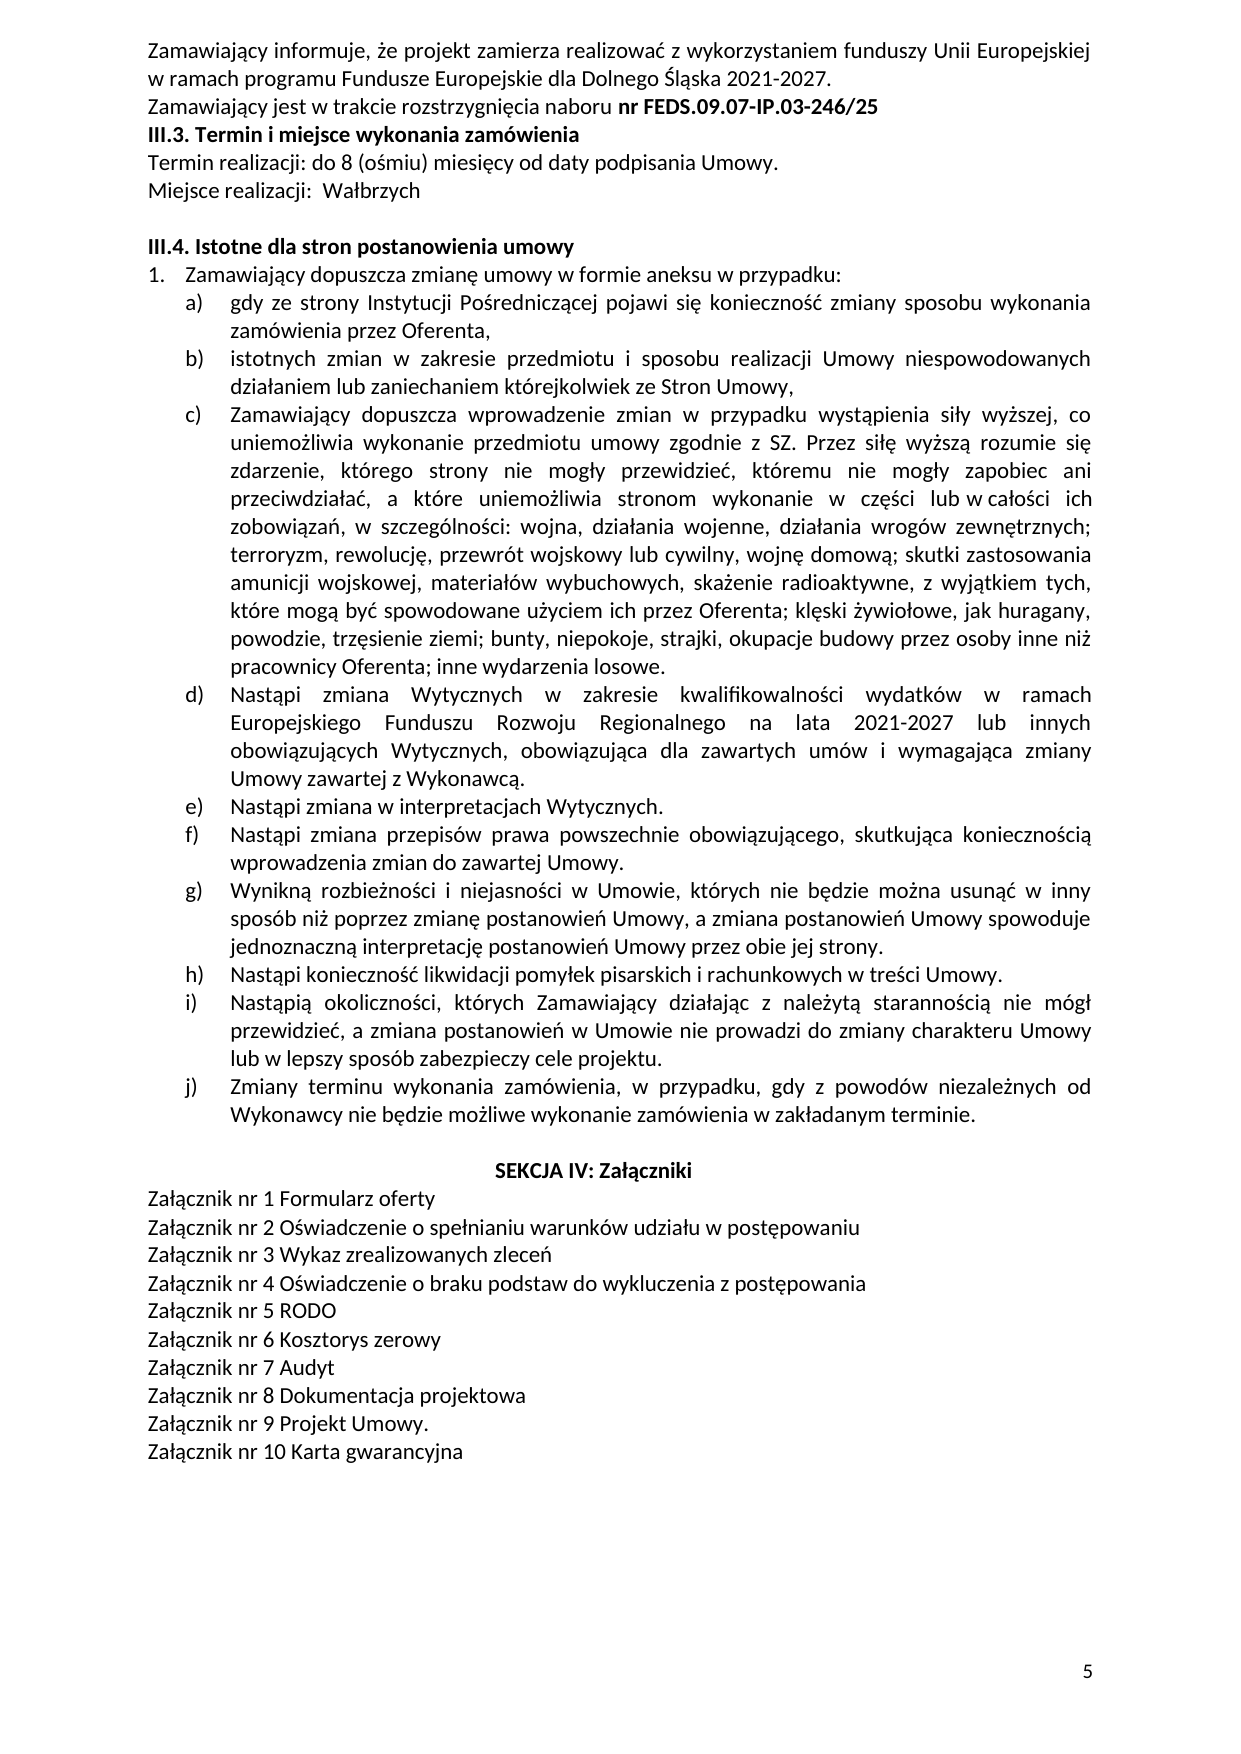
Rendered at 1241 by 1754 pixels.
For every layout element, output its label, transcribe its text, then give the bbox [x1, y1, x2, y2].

text III.4. Istotne dla stron postanowienia umowy [148, 232, 1093, 260]
list Zamawiający dopuszcza zmianę umowy w formie aneksu w przypadku: [148, 260, 1093, 288]
list gdy ze strony Instytucji Pośredniczącej pojawi się konieczność zmiany sposobu wykonania zamówienia przez Oferenta, [185, 288, 1093, 344]
text Załącznik nr 3 Wykaz zrealizowanych zleceń [148, 1241, 1093, 1269]
text Załącznik nr 4 Oświadczenie o braku podstaw do wykluczenia z postępowania [148, 1269, 1093, 1297]
text Termin realizacji: do 8 (ośmiu) miesięcy od daty podpisania Umowy. [148, 148, 1093, 176]
list istotnych zmian w zakresie przedmiotu i sposobu realizacji Umowy niespowodowanych działaniem lub zaniechaniem którejkolwiek ze Stron Umowy, [185, 344, 1093, 400]
text Załącznik nr 8 Dokumentacja projektowa [148, 1381, 1093, 1409]
list Nastąpią okoliczności, których Zamawiający działając z należytą starannością nie mógł przewidzieć, a zmiana postanowień w Umowie nie prowadzi do zmiany charakteru Umowy lub w lepszy sposób zabezpieczy cele projektu. [185, 988, 1093, 1072]
text Załącznik nr 1 Formularz oferty [148, 1184, 1093, 1213]
list Zamawiający dopuszcza wprowadzenie zmian w przypadku wystąpienia siły wyższej, co uniemożliwia wykonanie przedmiotu umowy zgodnie z SZ. Przez siłę wyższą rozumie się zdarzenie, którego strony nie mogły przewidzieć, któremu nie mogły zapobiec ani przeciwdziałać, a które uniemożliwia stronom wykonanie w części lub w całości ich zobowiązań, w szczególności: wojna, działania wojenne, działania wrogów zewnętrznych; terroryzm, rewolucję, przewrót wojskowy lub cywilny, wojnę domową; skutki zastosowania amunicji wojskowej, materiałów wybuchowych, skażenie radioaktywne, z wyjątkiem tych, które mogą być spowodowane użyciem ich przez Oferenta; klęski żywiołowe, jak huragany, powodzie, trzęsienie ziemi; bunty, niepokoje, strajki, okupacje budowy przez osoby inne niż pracownicy Oferenta; inne wydarzenia losowe. [185, 400, 1093, 680]
list Nastąpi konieczność likwidacji pomyłek pisarskich i rachunkowych w treści Umowy. [185, 960, 1093, 988]
list Nastąpi zmiana przepisów prawa powszechnie obowiązującego, skutkująca koniecznością wprowadzenia zmian do zawartej Umowy. [185, 820, 1093, 876]
list Nastąpi zmiana Wytycznych w zakresie kwalifikowalności wydatków w ramach Europejskiego Funduszu Rozwoju Regionalnego na lata 2021-2027 lub innych obowiązujących Wytycznych, obowiązująca dla zawartych umów i wymagająca zmiany Umowy zawartej z Wykonawcą. [185, 680, 1093, 792]
text Załącznik nr 10 Karta gwarancyjna [148, 1437, 1093, 1465]
text Załącznik nr 5 RODO [148, 1297, 1093, 1325]
list Wynikną rozbieżności i niejasności w Umowie, których nie będzie można usunąć w inny sposób niż poprzez zmianę postanowień Umowy, a zmiana postanowień Umowy spowoduje jednoznaczną interpretację postanowień Umowy przez obie jej strony. [185, 876, 1093, 960]
text Załącznik nr 9 Projekt Umowy. [148, 1409, 1093, 1437]
text Załącznik nr 7 Audyt [148, 1353, 1093, 1381]
text Miejsce realizacji: Wałbrzych [148, 176, 1039, 204]
list Nastąpi zmiana w interpretacjach Wytycznych. [185, 792, 1093, 820]
list Zmiany terminu wykonania zamówienia, w przypadku, gdy z powodów niezależnych od Wykonawcy nie będzie możliwe wykonanie zamówienia w zakładanym terminie. [185, 1072, 1093, 1128]
text Zamawiający informuje, że projekt zamierza realizować z wykorzystaniem funduszy Unii Europejskiej w ramach programu Fundusze Europejskie dla Dolnego Śląska 2021-2027. [148, 36, 1093, 92]
text Załącznik nr 2 Oświadczenie o spełnianiu warunków udziału w postępowaniu [148, 1213, 1093, 1241]
text Zamawiający jest w trakcie rozstrzygnięcia naboru nr FEDS.09.07-IP.03-246/25 [148, 92, 1093, 120]
text III.3. Termin i miejsce wykonania zamówienia [148, 120, 1093, 148]
text SEKCJA IV: Załączniki [148, 1157, 1039, 1184]
text Załącznik nr 6 Kosztorys zerowy [148, 1325, 1093, 1353]
